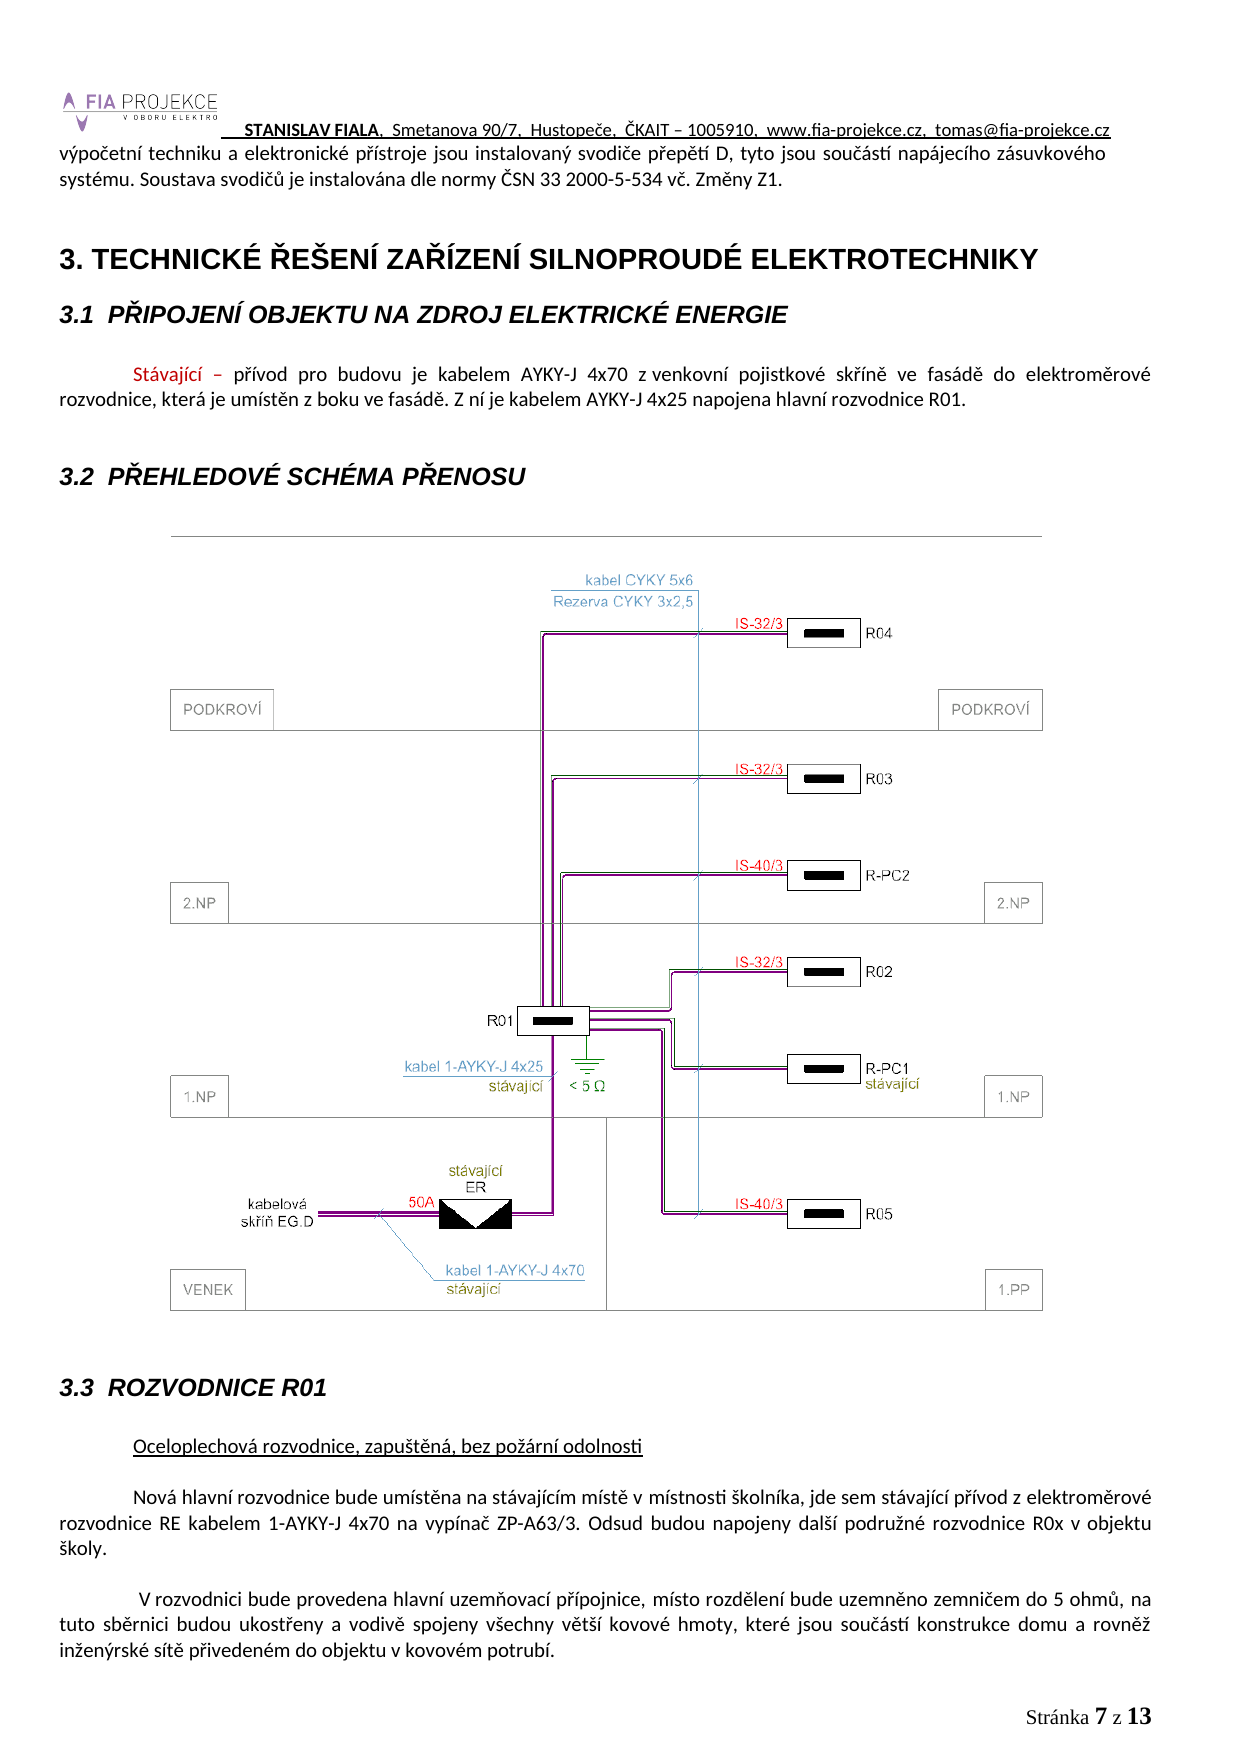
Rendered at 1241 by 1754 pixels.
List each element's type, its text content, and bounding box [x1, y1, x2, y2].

picture [157, 521, 1054, 1325]
subtitle 3.1 PŘIPOJENÍ OBJEKTU NA ZDROJ ELEKTRICKÉ ENERGIE [59, 300, 1152, 329]
picture [59, 88, 221, 136]
subtitle 3.3 ROZVODNICE R01 [59, 1373, 1152, 1402]
text Nová hlavní rozvodnice bude umístěna na stávajícím místě v místnosti školníka, jde sem stávající přívod z elektroměrové rozvodnice RE kabelem 1-AYKY-J 4x70 na vypínač ZP-A63/3. Odsud budou napojeny další podružné rozvodnice R0x v objektu školy. [59, 1484, 1152, 1561]
subtitle 3. TECHNICKÉ ŘEŠENÍ ZAŘÍZENÍ SILNOPROUDÉ ELEKTROTECHNIKY [59, 242, 1152, 275]
text Oceloplechová rozvodnice, zapuštěná, bez požární odolnosti [59, 1434, 1152, 1459]
text V rozvodnici bude provedena hlavní uzemňovací přípojnice, místo rozdělení bude uzemněno zemničem do 5 ohmů, na tuto sběrnici budou ukostřeny a vodivě spojeny všechny větší kovové hmoty, které jsou součástí konstrukce domu a rovněž inženýrské sítě přivedeném do objektu v kovovém potrubí. [59, 1586, 1152, 1662]
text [59, 141, 1107, 191]
subtitle 3.2 PŘEHLEDOVÉ SCHÉMA PŘENOSU [59, 462, 1152, 491]
text Stávající – přívod pro budovu je kabelem AYKY-J 4x70 z venkovní pojistkové skříně ve fasádě do elektroměrové rozvodnice, která je umístěn z boku ve fasádě. Z ní je kabelem AYKY-J 4x25 napojena hlavní rozvodnice R01. [59, 361, 1152, 412]
